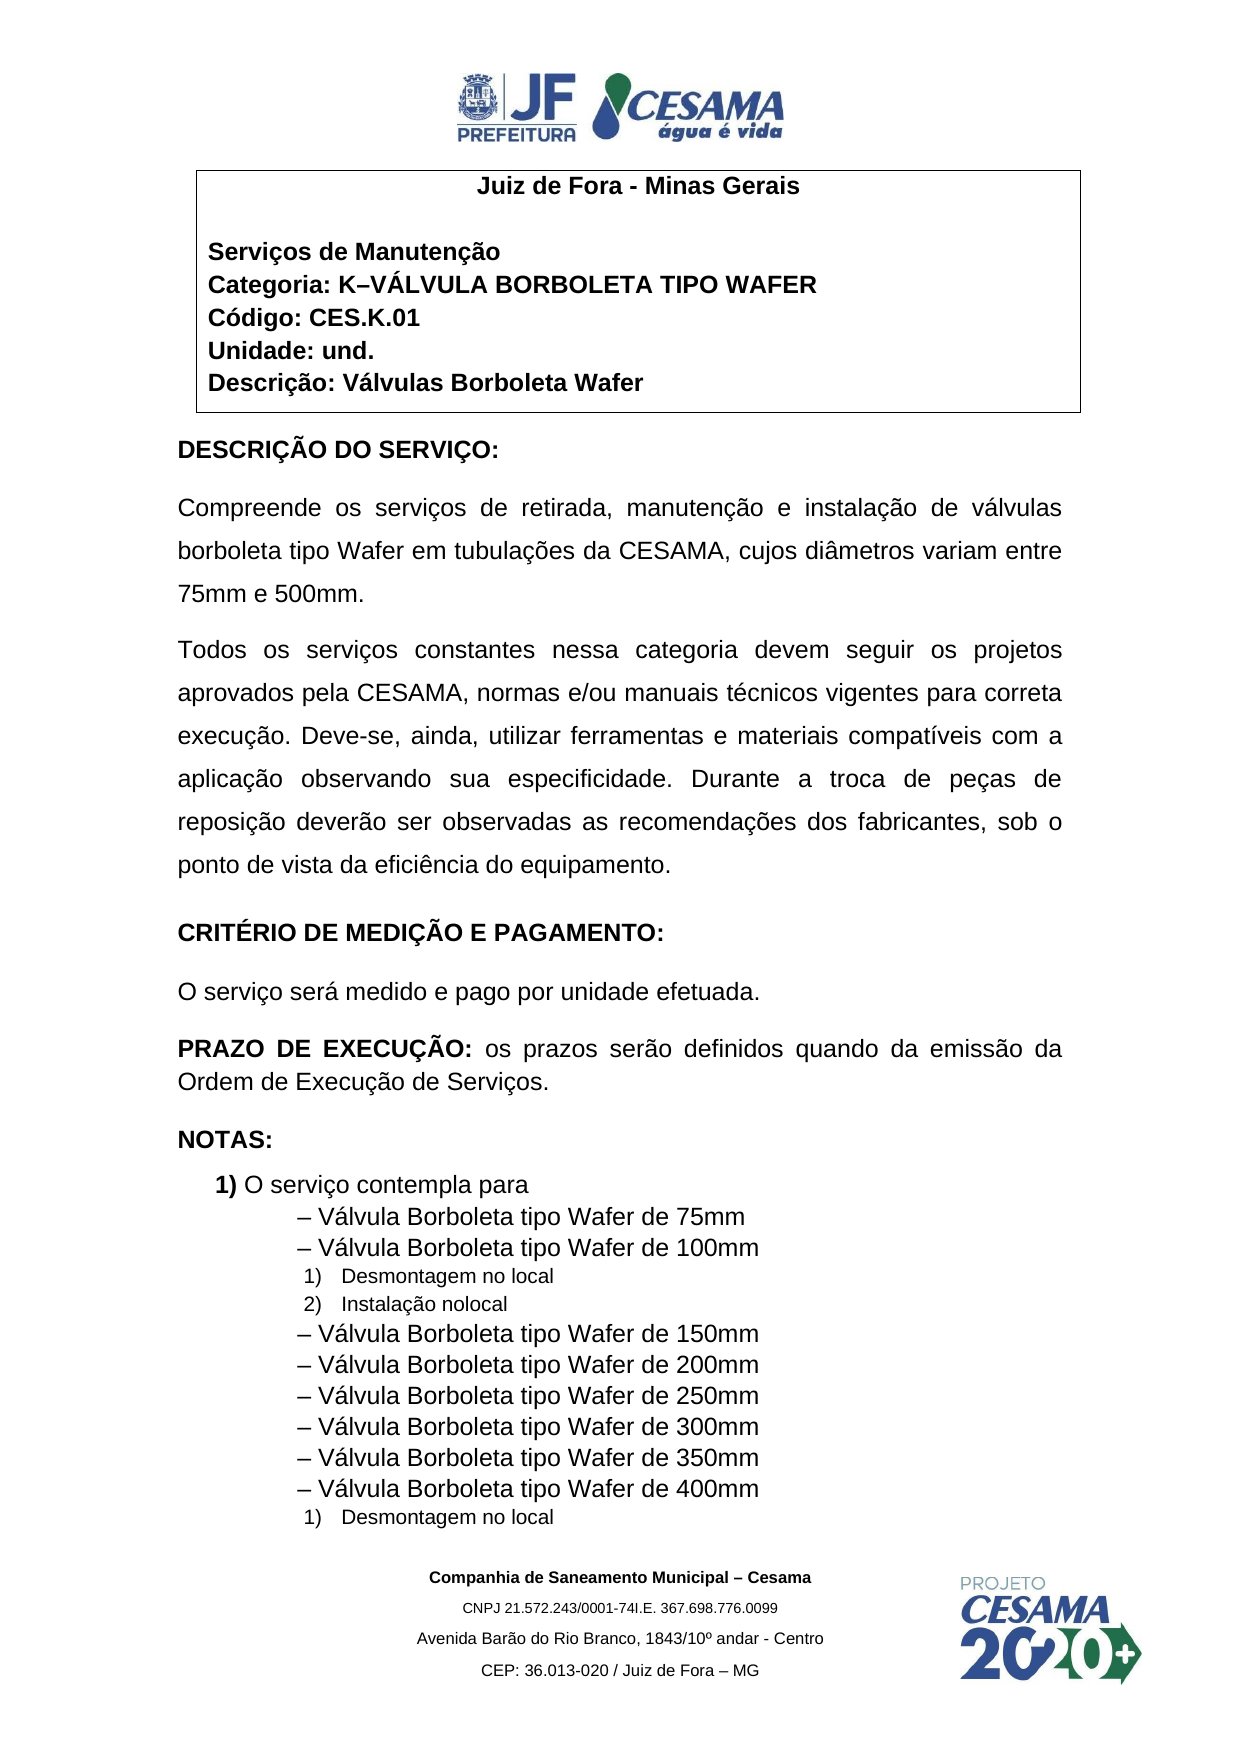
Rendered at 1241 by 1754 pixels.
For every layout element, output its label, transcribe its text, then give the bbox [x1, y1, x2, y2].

text CRITÉRIO DE MEDIÇÃO E PAGAMENTO: [177, 918, 1105, 947]
list Desmontagem no local [303, 1264, 1105, 1288]
text Compreende os serviços de retirada, manutenção e instalação de válvulas borboleta tipo Wafer em tubulações da CESAMA, cujos diâmetros variam entre 75mm e 500mm. [177, 493, 1063, 608]
list – Válvula Borboleta tipo Wafer de 300mm [296, 1412, 1105, 1441]
list – Válvula Borboleta tipo Wafer de 150mm [296, 1319, 1105, 1347]
text NOTAS: [177, 1125, 1105, 1154]
list – Válvula Borboleta tipo Wafer de 100mm [296, 1232, 1105, 1261]
list – Válvula Borboleta tipo Wafer de 75mm [296, 1202, 1105, 1230]
text 1) O serviço contempla para [215, 1171, 1105, 1199]
list Desmontagem no local [303, 1505, 1105, 1529]
text PRAZO DE EXECUÇÃO: os prazos serão definidos quando da emissão da Ordem de Execução de Serviços. [177, 1034, 1063, 1096]
list – Válvula Borboleta tipo Wafer de 350mm [296, 1443, 1105, 1472]
list – Válvula Borboleta tipo Wafer de 250mm [296, 1381, 1105, 1409]
text O serviço será medido e pago por unidade efetuada. [177, 976, 1105, 1005]
list Instalação nolocal [303, 1291, 1105, 1315]
list – Válvula Borboleta tipo Wafer de 200mm [296, 1350, 1105, 1378]
text DESCRIÇÃO DO SERVIÇO: [177, 434, 1105, 463]
list – Válvula Borboleta tipo Wafer de 400mm [296, 1474, 1105, 1502]
text Todos os serviços constantes nessa categoria devem seguir os projetos aprovados pela CESAMA, normas e/ou manuais técnicos vigentes para correta execução. Deve-se, ainda, utilizar ferramentas e materiais compatíveis com a aplicação observando sua especificidade. Durante a troca de peças de reposição deverão ser observadas as recomendações dos fabricantes, sob o ponto de vista da eficiência do equipamento. [177, 634, 1063, 879]
picture [960, 1577, 1142, 1685]
picture [457, 73, 784, 142]
